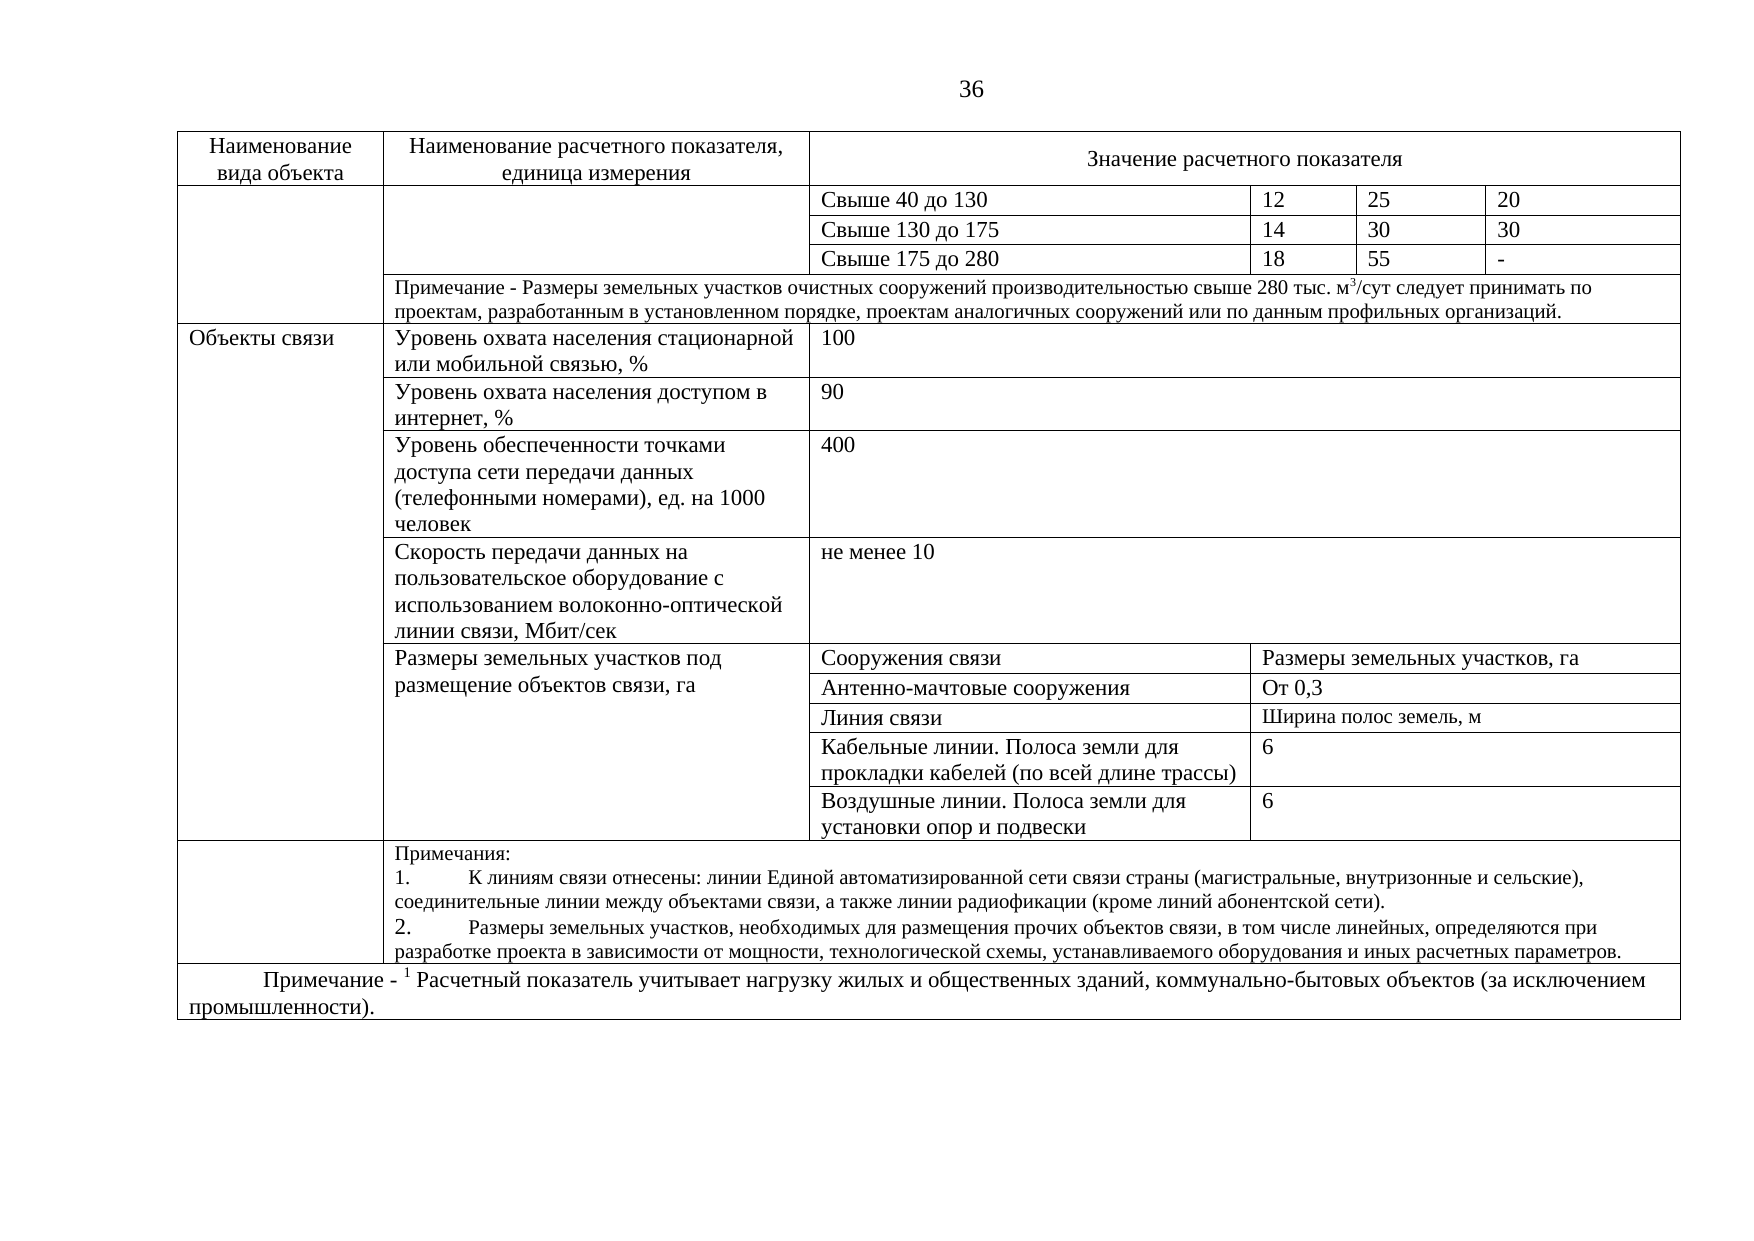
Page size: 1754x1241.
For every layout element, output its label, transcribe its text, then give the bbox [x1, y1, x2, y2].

table_cell Размеры земельных участков, га [1251, 644, 1680, 673]
table_cell Линия связи [810, 704, 1250, 732]
table_cell Примечание - Размеры земельных участков очистных сооружений производительностью свыше 280 тыс. м3/сут следует принимать по проектам, разработанным в установленном порядке, проектам аналогичных сооружений или по данным профильных организаций. [384, 275, 1680, 323]
table_cell Размеры земельных участков под размещение объектов связи, га [384, 644, 809, 839]
table_cell Уровень обеспеченности точками доступа сети передачи данных (телефонными номерами), ед. на 1000 человек [384, 431, 809, 537]
table_cell 25 [1357, 186, 1485, 214]
table_cell Ширина полос земель, м [1251, 704, 1680, 732]
table_cell Сооружения связи [810, 644, 1250, 673]
table_cell 6 [1251, 733, 1680, 786]
table_cell 30 [1486, 216, 1680, 244]
table_cell 12 [1251, 186, 1356, 214]
table_cell Свыше 130 до 175 [810, 216, 1250, 244]
table_cell От 0,3 [1251, 674, 1680, 702]
table_cell Кабельные линии. Полоса земли для прокладки кабелей (по всей длине трассы) [810, 733, 1250, 786]
table_cell 90 [810, 378, 1680, 430]
table_cell 30 [1357, 216, 1485, 244]
table_header Наименование вида объекта [178, 132, 383, 185]
table_cell [178, 841, 383, 963]
table_cell Воздушные линии. Полоса земли для установки опор и подвески [810, 787, 1250, 839]
table_cell 20 [1486, 186, 1680, 214]
table_cell Объекты связи [178, 324, 383, 839]
table_cell 55 [1357, 245, 1485, 274]
table_cell не менее 10 [810, 538, 1680, 643]
table_cell 400 [810, 431, 1680, 537]
table_cell Уровень охвата населения доступом в интернет, % [384, 378, 809, 430]
table_cell 14 [1251, 216, 1356, 244]
table_cell 18 [1251, 245, 1356, 274]
table_cell 100 [810, 324, 1680, 377]
table_cell Скорость передачи данных на пользовательское оборудование с использованием волоконно-оптической линии связи, Мбит/сек [384, 538, 809, 643]
table_cell - [1486, 245, 1680, 274]
table_cell Уровень охвата населения стационарной или мобильной связью, % [384, 324, 809, 377]
table_cell Примечание - 1 Расчетный показатель учитывает нагрузку жилых и общественных зданий, коммунально-бытовых объектов (за исключением промышленности). [178, 964, 1680, 1019]
table_cell Свыше 40 до 130 [810, 186, 1250, 214]
table_header Наименование расчетного показателя, единица измерения [384, 132, 809, 185]
table_cell Свыше 175 до 280 [810, 245, 1250, 274]
table_header Значение расчетного показателя [810, 132, 1680, 185]
table_cell Антенно-мачтовые сооружения [810, 674, 1250, 702]
table_cell Примечания: К линиям связи отнесены: линии Единой автоматизированной сети связи страны (магистральные, внутризонные и сельские), соединительные линии между объектами связи, а также линии радиофикации (кроме линий абонентской сети). Размеры земельных участков, необходимых для размещения прочих объектов связи, в том числе линейных, определяются при разработке проекта в зависимости от мощности, технологической схемы, устанавливаемого оборудования и иных расчетных параметров. [384, 841, 1680, 963]
table_cell 6 [1251, 787, 1680, 839]
